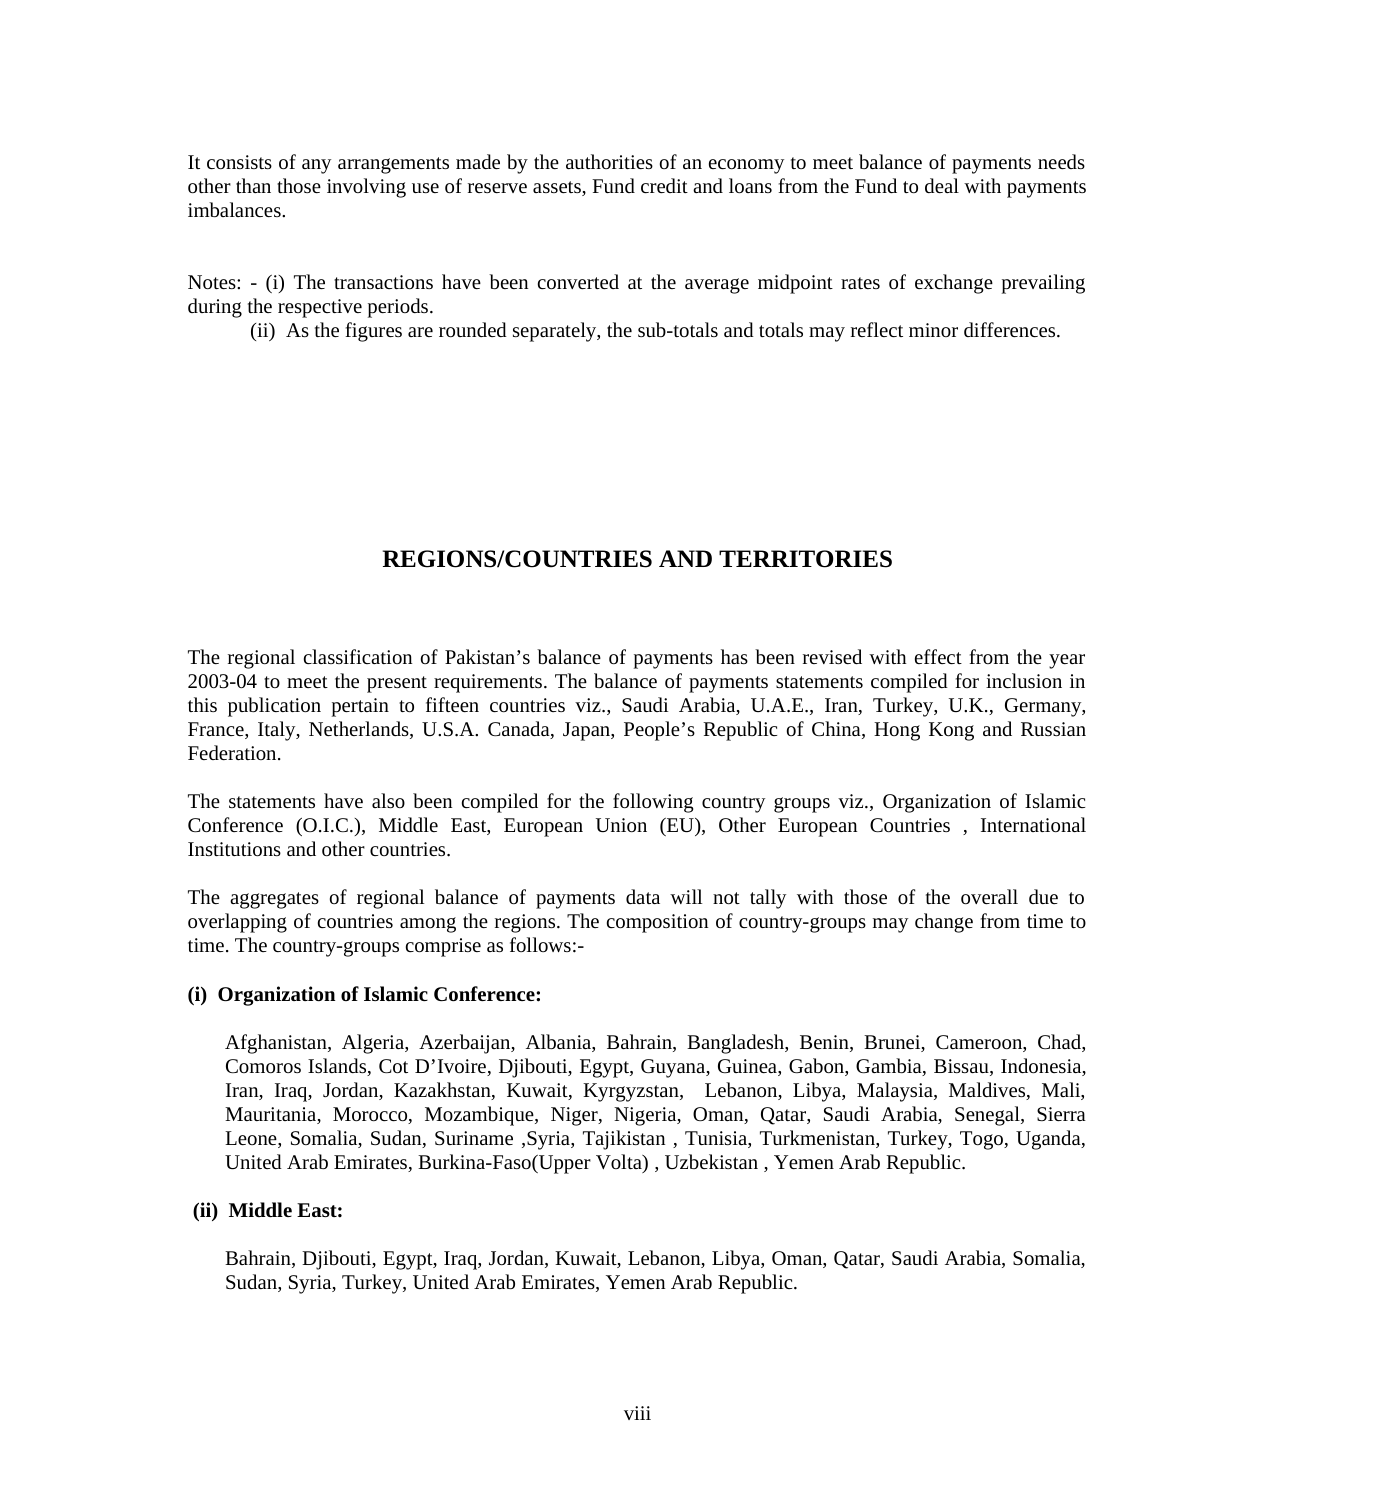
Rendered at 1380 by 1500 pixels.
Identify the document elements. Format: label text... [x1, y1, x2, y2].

text Afghanistan, Algeria, Azerbaijan, Albania, Bahrain, Bangladesh, Benin, Brunei, Cameroon, Chad, Comoros Islands, Cot D’Ivoire, Djibouti, Egypt, Guyana, Guinea, Gabon, Gambia, Bissau, Indonesia, Iran, Iraq, Jordan, Kazakhstan, Kuwait, Kyrgyzstan, Lebanon, Libya, Malaysia, Maldives, Mali, Mauritania, Morocco, Mozambique, Niger, Nigeria, Oman, Qatar, Saudi Arabia, Senegal, Sierra Leone, Somalia, Sudan, Suriname ,Syria, Tajikistan , Tunisia, Turkmenistan, Turkey, Togo, Uganda, United Arab Emirates, Burkina-Faso(Upper Volta) , Uzbekistan , Yemen Arab Republic. [225, 1030, 1087, 1174]
text It consists of any arrangements made by the authorities of an economy to meet balance of payments needs other than those involving use of reserve assets, Fund credit and loans from the Fund to deal with payments imbalances. [187, 150, 1087, 222]
text Bahrain, Djibouti, Egypt, Iraq, Jordan, Kuwait, Lebanon, Libya, Oman, Qatar, Saudi Arabia, Somalia, Sudan, Syria, Turkey, United Arab Emirates, Yemen Arab Republic. [225, 1246, 1087, 1294]
text REGIONS/COUNTRIES AND TERRITORIES [187, 544, 1087, 572]
text Notes: - (i) The transactions have been converted at the average midpoint rates of exchange prevailing during the respective periods. [187, 270, 1087, 318]
text The regional classification of Pakistan’s balance of payments has been revised with effect from the year 2003-04 to meet the present requirements. The balance of payments statements compiled for inclusion in this publication pertain to fifteen countries viz., , U.A.E., , , , , , , , U.S.A. Canada, , People’s Republic of , Hong Kong and . [187, 645, 1087, 765]
text (ii) As the figures are rounded separately, the sub-totals and totals may reflect minor differences. [187, 318, 1087, 342]
text (ii) Middle East: [187, 1198, 1087, 1222]
text The statements have also been compiled for the following country groups viz., Organization of Islamic Conference (O.I.C.), Middle East, European Union (EU), Other European Countries , International Institutions and other countries. [187, 789, 1087, 861]
text The aggregates of regional balance of payments data will not tally with those of the overall due to overlapping of countries among the regions. The composition of country-groups may change from time to time. The country-groups comprise as follows:- [187, 885, 1087, 957]
text (i) Organization of Islamic Conference: [187, 982, 1087, 1006]
